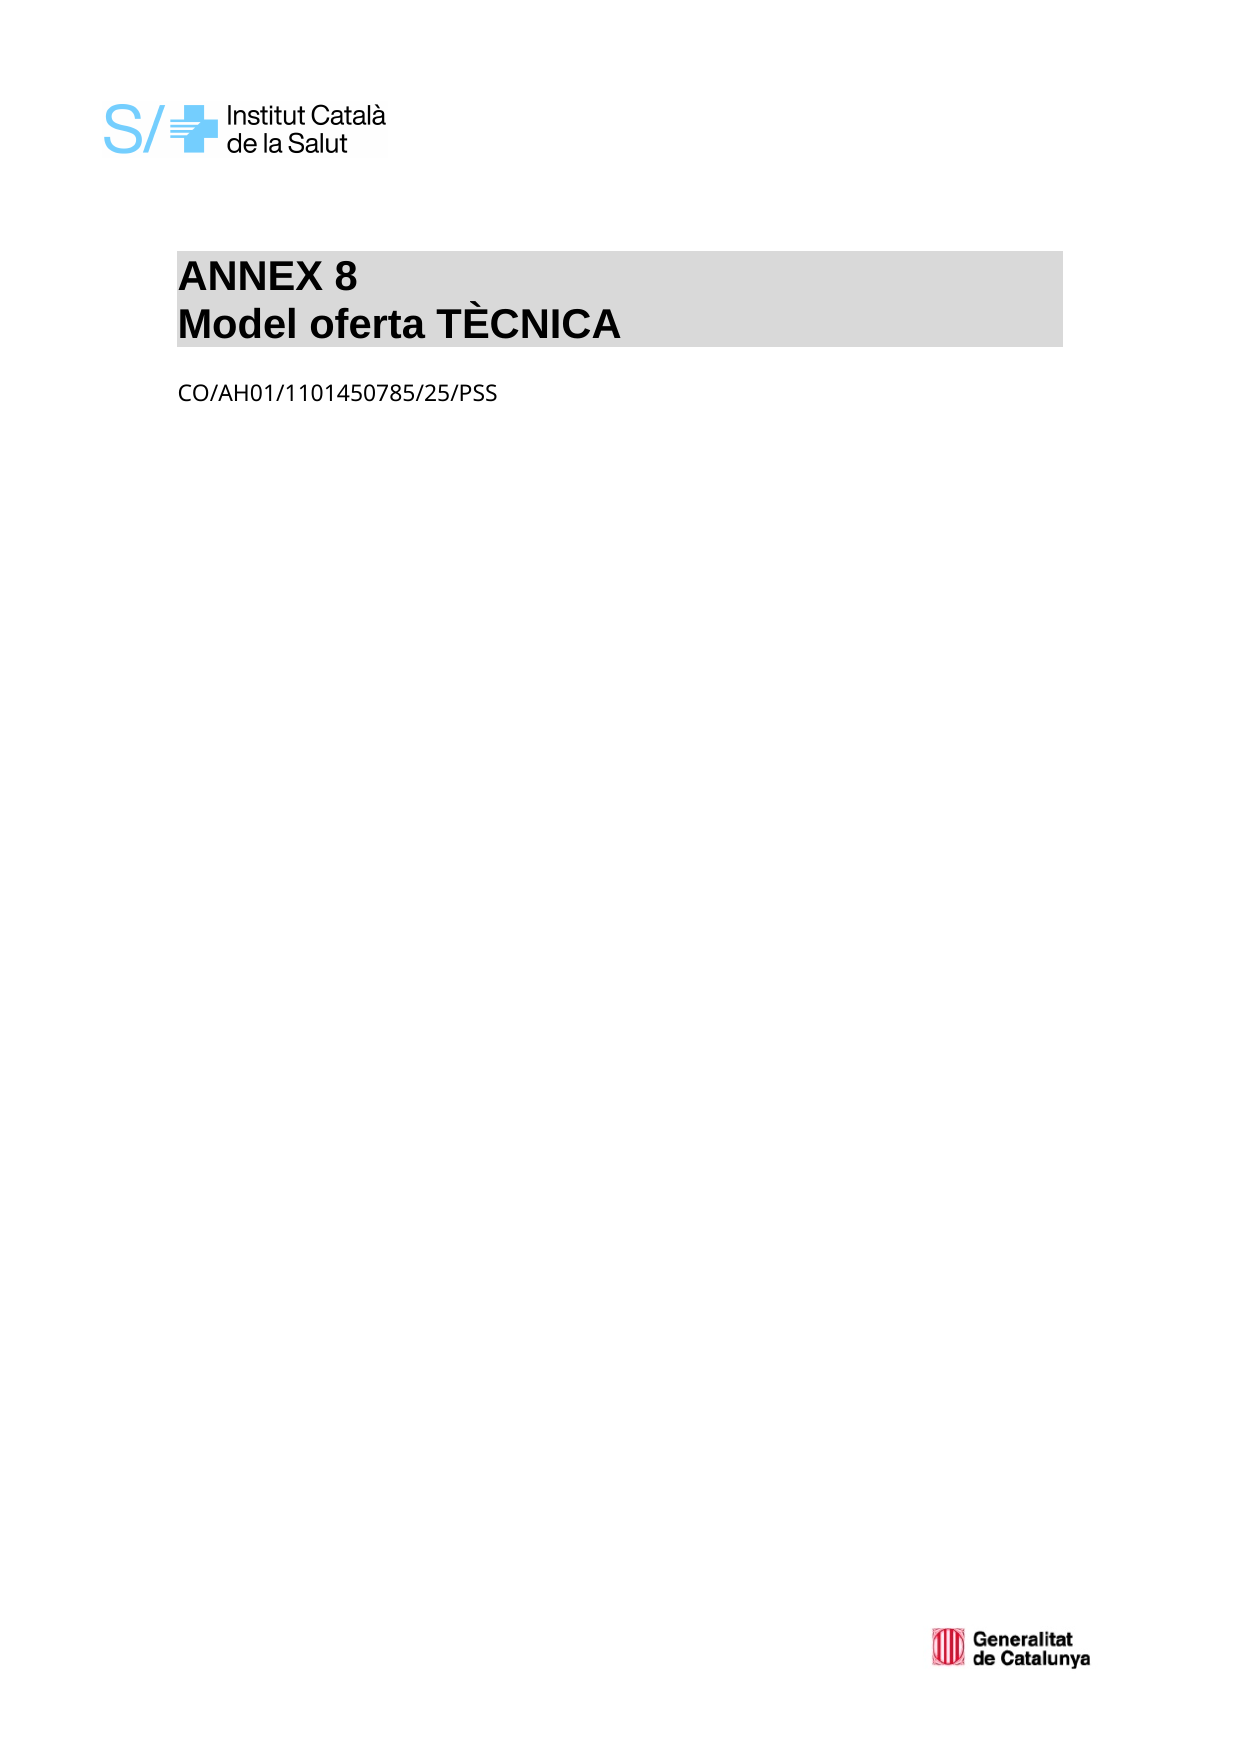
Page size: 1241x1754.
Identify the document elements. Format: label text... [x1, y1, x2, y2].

text CO/AH01/1101450785/25/PSS [177, 377, 1063, 408]
text ANNEX 8 [177, 251, 1063, 299]
text Model oferta TÈCNICA [177, 299, 1063, 347]
picture [893, 1621, 1129, 1674]
picture [102, 101, 389, 158]
